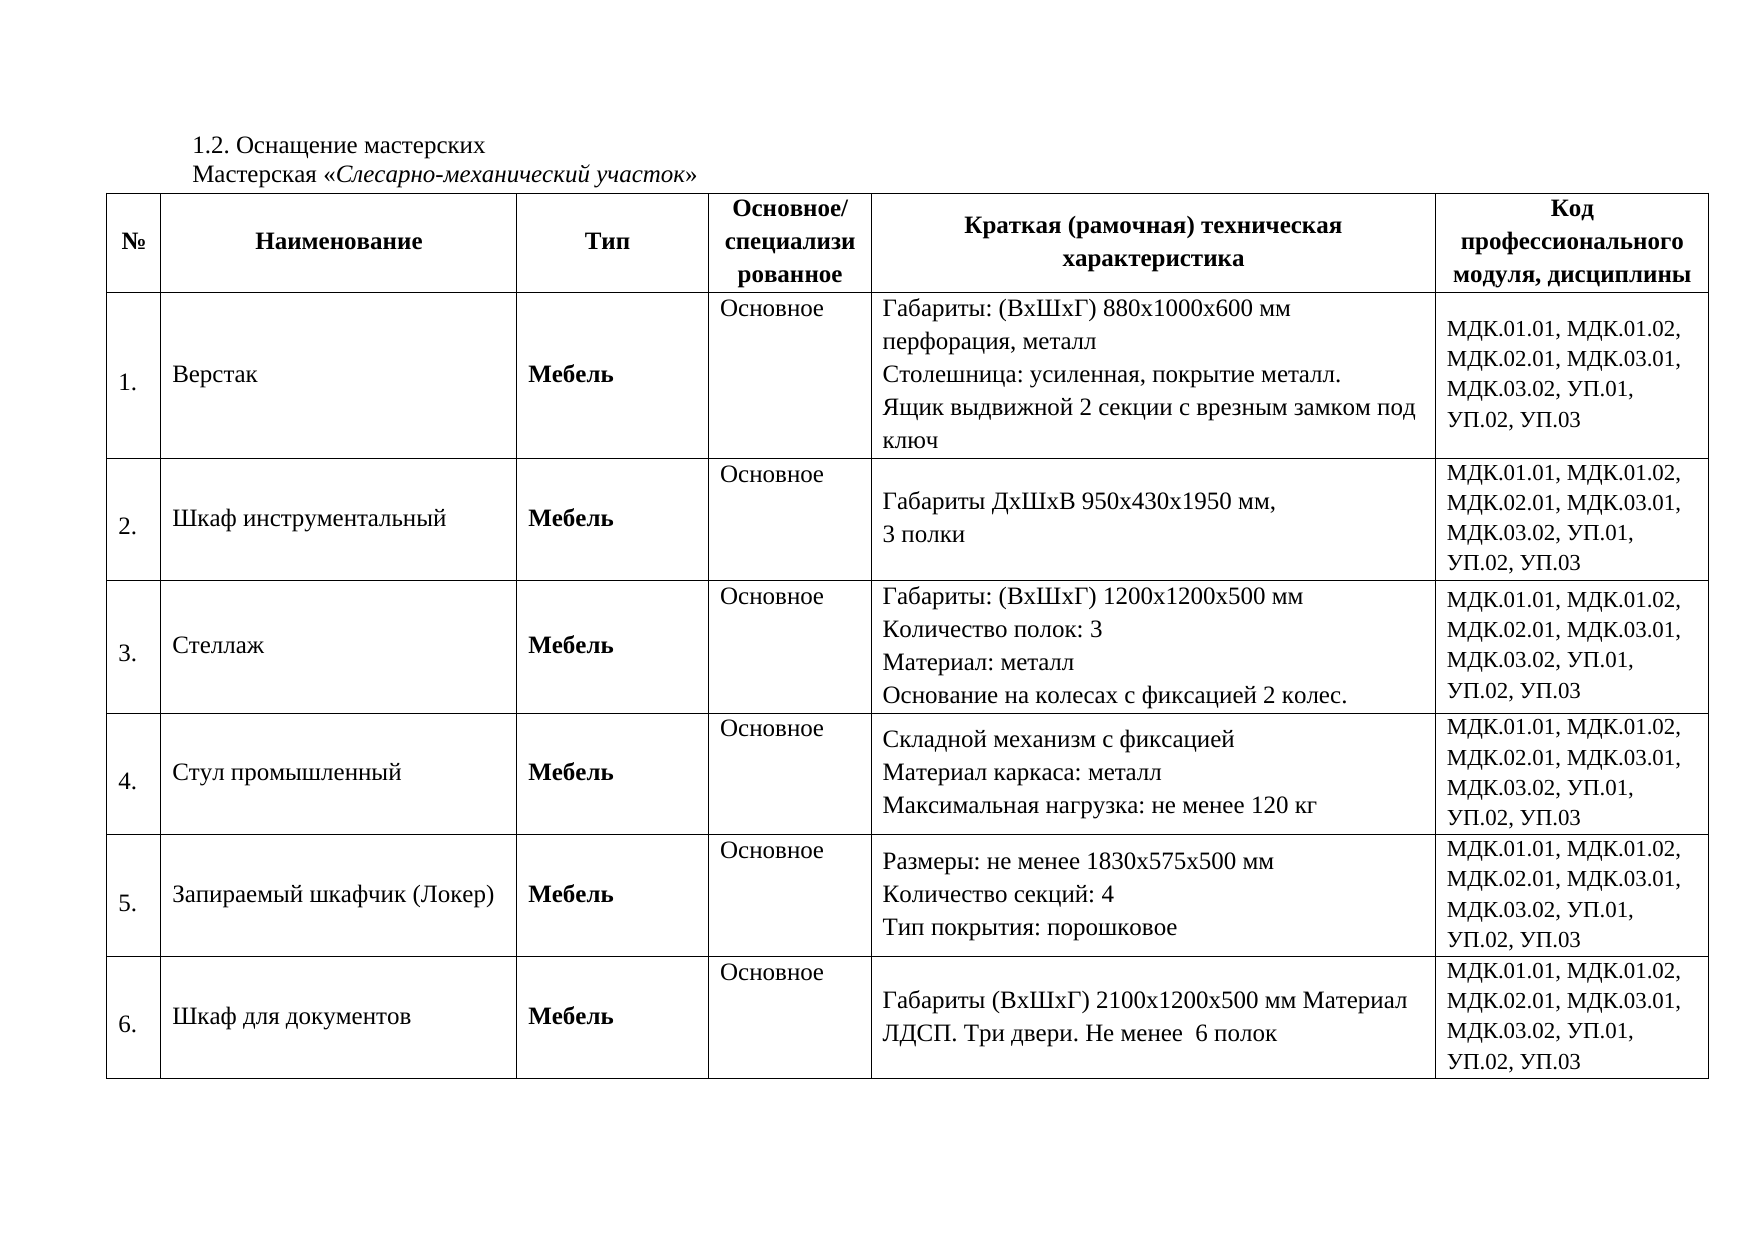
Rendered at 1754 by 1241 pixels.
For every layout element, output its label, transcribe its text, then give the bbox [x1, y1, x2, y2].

table_cell Стеллаж [161, 581, 516, 712]
list Оснащение мастерских [192, 131, 1665, 159]
table_cell Верстак [161, 293, 516, 458]
table_cell Основное [709, 581, 871, 712]
table_header № [107, 194, 160, 292]
table_cell Размеры: не менее 1830х575х500 мм Количество секций: 4 Тип покрытия: порошковое [872, 835, 1435, 956]
table_cell МДК.01.01, МДК.01.02, МДК.02.01, МДК.03.01, МДК.03.02, УП.01, УП.02, УП.03 [1436, 581, 1708, 712]
table_cell Мебель [517, 293, 708, 458]
text Мастерская «Слесарно-механический участок» [118, 159, 1665, 188]
table_cell Мебель [517, 581, 708, 712]
table_cell Основное [709, 835, 871, 956]
table_cell Складной механизм с фиксацией Материал каркаса: металл Максимальная нагрузка: не менее 120 кг [872, 714, 1435, 834]
table_cell Стул промышленный [161, 714, 516, 834]
table_cell [107, 293, 160, 458]
table_cell Мебель [517, 835, 708, 956]
table_cell Габариты: (ВхШхГ) 1200х1200х500 мм Количество полок: 3 Материал: металл Основание на колесах с фиксацией 2 колес. [872, 581, 1435, 712]
table_cell Основное [709, 957, 871, 1078]
table_header Наименование [161, 194, 516, 292]
table_cell Мебель [517, 459, 708, 580]
table_cell Габариты: (ВхШхГ) 880х1000х600 мм перфорация, металл Столешница: усиленная, покрытие металл. Ящик выдвижной 2 секции с врезным замком под ключ [872, 293, 1435, 458]
table_cell МДК.01.01, МДК.01.02, МДК.02.01, МДК.03.01, МДК.03.02, УП.01, УП.02, УП.03 [1436, 714, 1708, 834]
table_cell МДК.01.01, МДК.01.02, МДК.02.01, МДК.03.01, МДК.03.02, УП.01, УП.02, УП.03 [1436, 459, 1708, 580]
table_cell [107, 714, 160, 834]
table_cell [107, 459, 160, 580]
table_cell Шкаф инструментальный [161, 459, 516, 580]
table_cell Габариты ДхШхВ 950х430х1950 мм, 3 полки [872, 459, 1435, 580]
table_header Краткая (рамочная) техническая характеристика [872, 194, 1435, 292]
table_cell Мебель [517, 957, 708, 1078]
table_header Основное/ специализированное [709, 194, 871, 292]
table_header Код профессионального модуля, дисциплины [1436, 194, 1708, 292]
table_cell Основное [709, 714, 871, 834]
table_header Тип [517, 194, 708, 292]
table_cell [1436, 957, 1708, 1078]
table_cell Основное [709, 459, 871, 580]
table_cell [107, 581, 160, 712]
table_cell Мебель [517, 714, 708, 834]
table_cell Шкаф для документов [161, 957, 516, 1078]
table_cell Запираемый шкафчик (Локер) [161, 835, 516, 956]
table_cell [107, 835, 160, 956]
table_cell Габариты (ВхШхГ) 2100х1200х500 мм Материал ЛДСП. Три двери. Не менее 6 полок [872, 957, 1435, 1078]
table_cell [107, 957, 160, 1078]
table_cell МДК.01.01, МДК.01.02, МДК.02.01, МДК.03.01, МДК.03.02, УП.01, УП.02, УП.03 [1436, 835, 1708, 956]
table_cell МДК.01.01, МДК.01.02, МДК.02.01, МДК.03.01, МДК.03.02, УП.01, УП.02, УП.03 [1436, 293, 1708, 458]
table_cell Основное [709, 293, 871, 458]
